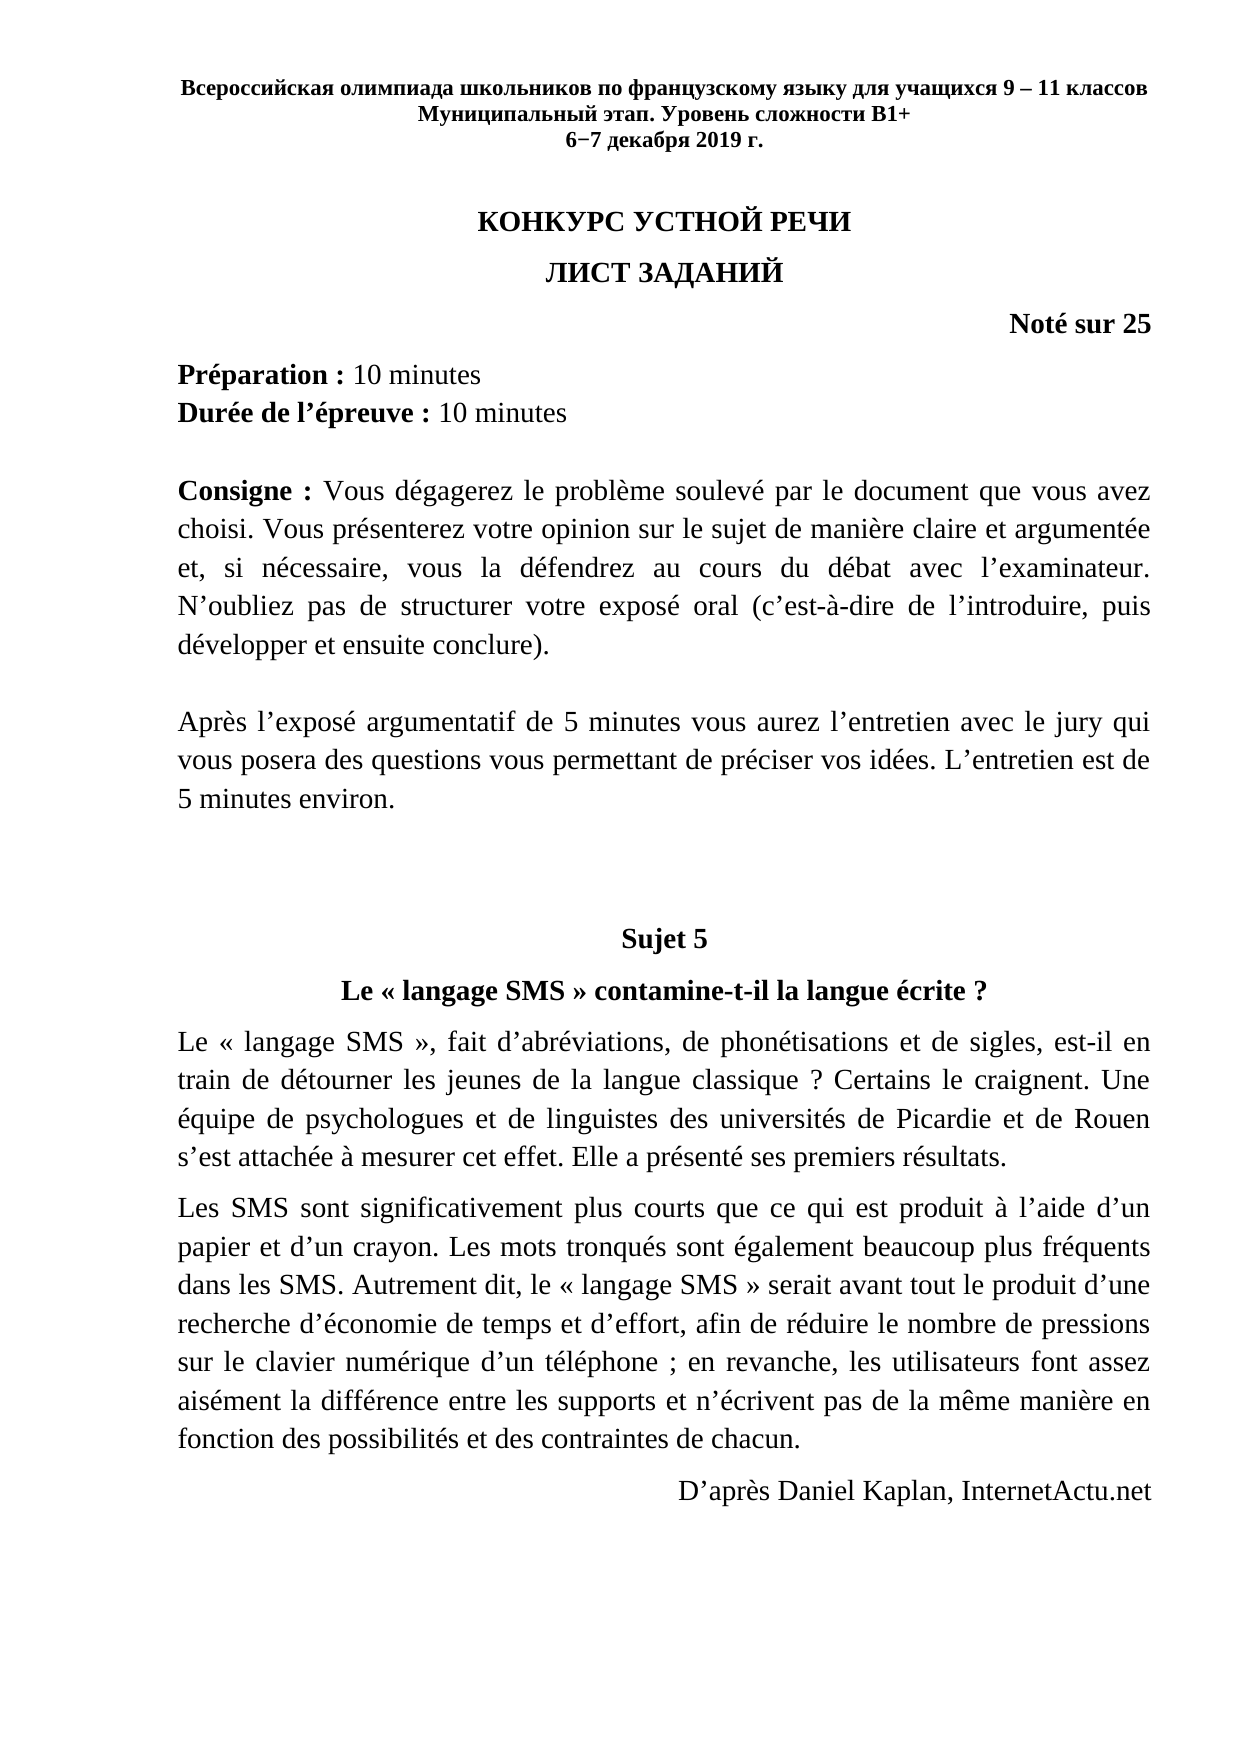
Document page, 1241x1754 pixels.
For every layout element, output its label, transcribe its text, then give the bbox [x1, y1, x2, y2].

text D’après Daniel Kaplan, InternetActu.net [177, 1473, 1152, 1506]
text Конкурс устной речи [177, 204, 1152, 237]
text Durée de l’épreuve : 10 minutes [177, 396, 1152, 429]
text Après l’exposé argumentatif de 5 minutes vous aurez l’entretien avec le jury qui vous posera des questions vous permettant de préciser vos idées. L’entretien est de 5 minutes environ. [177, 704, 1152, 814]
text Sujet 5 [177, 922, 1152, 955]
text Noté sur 25 [177, 306, 1152, 339]
text Les SMS sont significativement plus courts que ce qui est produit à l’aide d’un papier et d’un crayon. Les mots tronqués sont également beaucoup plus fréquents dans les SMS. Autrement dit, le « langage SMS » serait avant tout le produit d’une recherche d’économie de temps et d’effort, afin de réduire le nombre de pressions sur le clavier numérique d’un téléphone ; en revanche, les utilisateurs font assez aisément la différence entre les supports et n’écrivent pas de la même manière en fonction des possibilités et des contraintes de chacun. [177, 1190, 1152, 1455]
text ЛИСТ ЗАДАНИЙ [177, 255, 1152, 288]
text Consigne : Vous dégagerez le problème soulevé par le document que vous avez choisi. Vous présenterez votre opinion sur le sujet de manière claire et argumentée et, si nécessaire, vous la défendrez au cours du débat avec l’examinateur. N’oubliez pas de structurer votre exposé oral (c’est-à-dire de l’introduire, puis développer et ensuite conclure). [177, 473, 1152, 660]
text Le « langage SMS », fait d’abréviations, de phonétisations et de sigles, est-il en train de détourner les jeunes de la langue classique ? Certains le craignent. Une équipe de psychologues et de linguistes des universités de Picardie et de Rouen s’est attachée à mesurer cet effet. Elle a présenté ses premiers résultats. [177, 1024, 1152, 1173]
text Le « langage SMS » contamine-t-il la langue écrite ? [177, 973, 1152, 1006]
text Préparation : 10 minutes [177, 357, 1152, 391]
